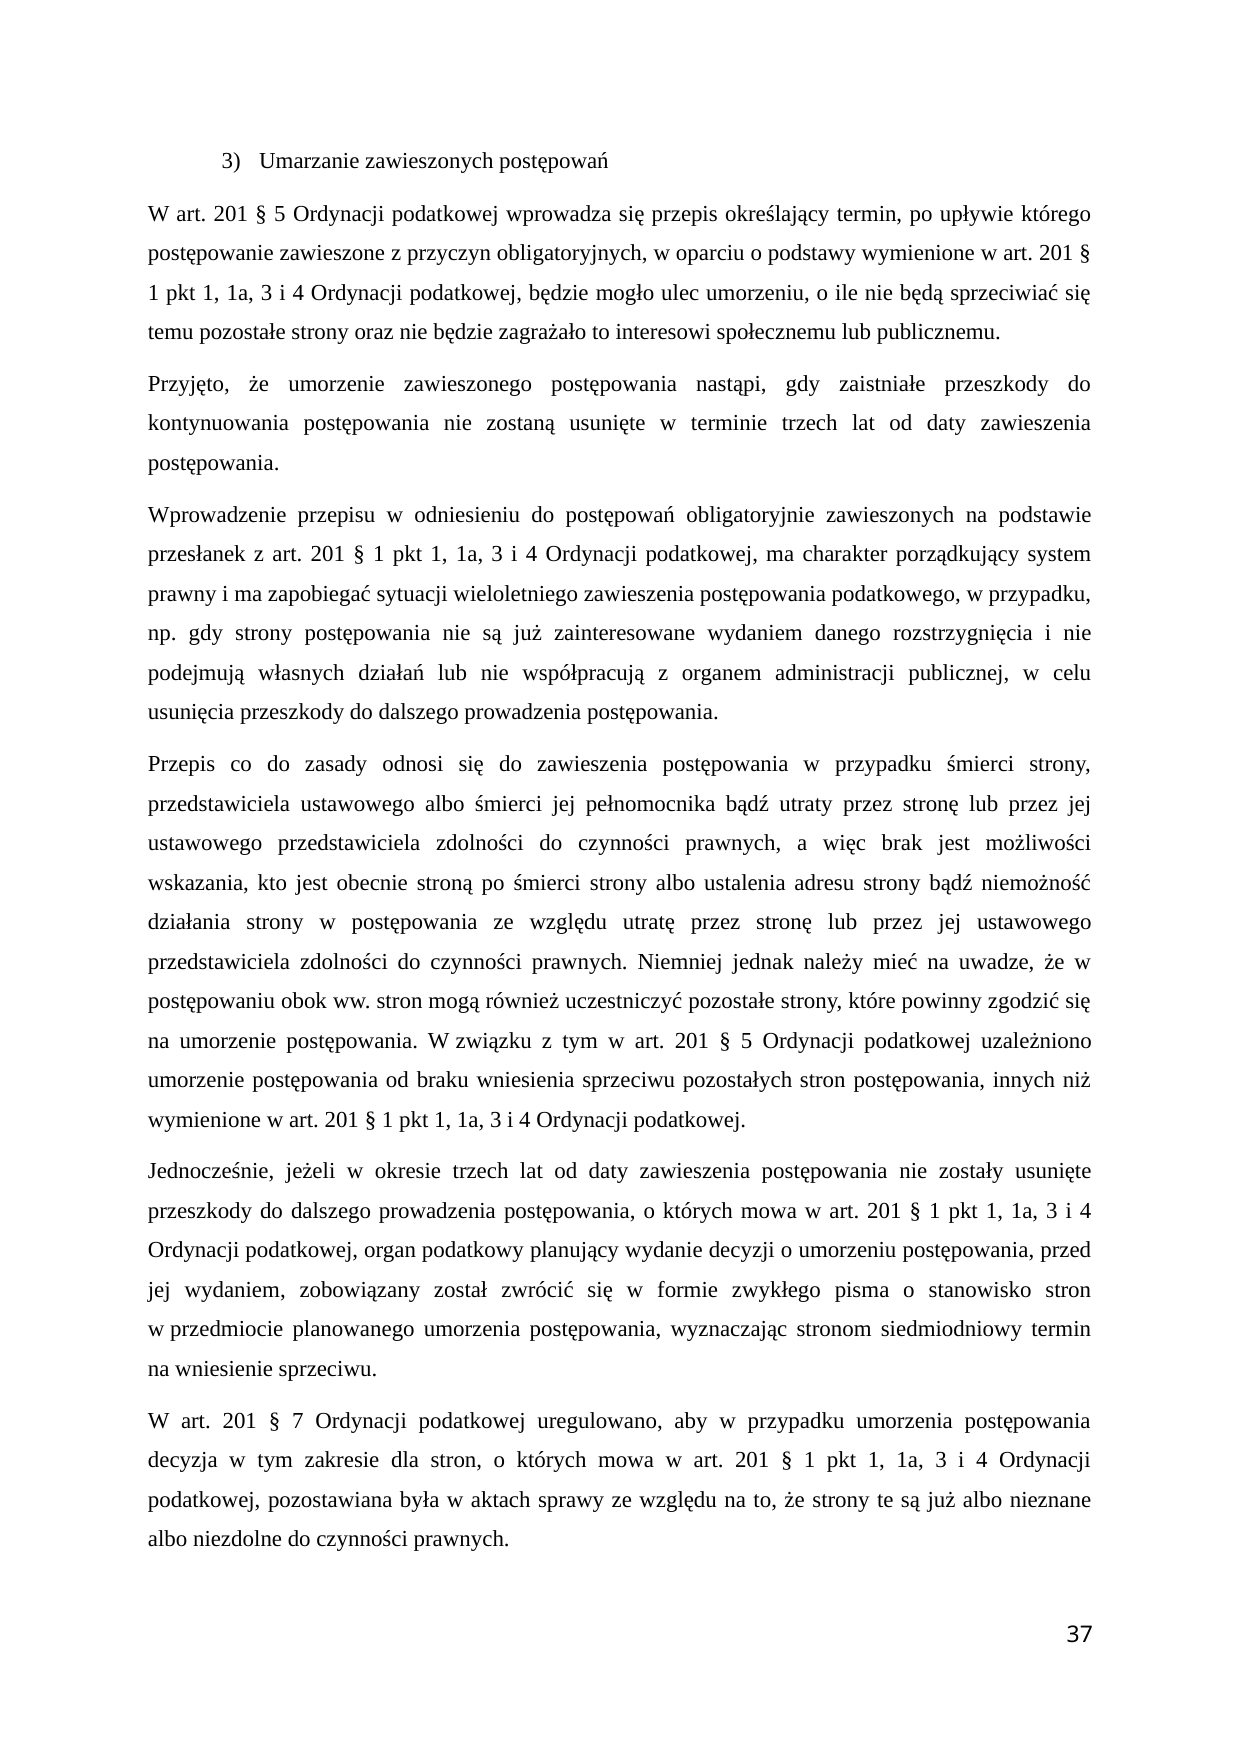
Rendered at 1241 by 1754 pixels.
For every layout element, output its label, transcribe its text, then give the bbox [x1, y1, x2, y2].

text Wprowadzenie przepisu w odniesieniu do postępowań obligatoryjnie zawieszonych na podstawie przesłanek z art. 201 § 1 pkt 1, 1a, 3 i 4 Ordynacji podatkowej, ma charakter porządkujący system prawny i ma zapobiegać sytuacji wieloletniego zawieszenia postępowania podatkowego, w przypadku, np. gdy strony postępowania nie są już zainteresowane wydaniem danego rozstrzygnięcia i nie podejmują własnych działań lub nie współpracują z organem administracji publicznej, w celu usunięcia przeszkody do dalszego prowadzenia postępowania. [148, 501, 1093, 725]
text Przyjęto, że umorzenie zawieszonego postępowania nastąpi, gdy zaistniałe przeszkody do kontynuowania postępowania nie zostaną usunięte w terminie trzech lat od daty zawieszenia postępowania. [148, 370, 1093, 475]
text W art. 201 § 5 Ordynacji podatkowej wprowadza się przepis określający termin, po upływie którego postępowanie zawieszone z przyczyn obligatoryjnych, w oparciu o podstawy wymienione w art. 201 § 1 pkt 1, 1a, 3 i 4 Ordynacji podatkowej, będzie mogło ulec umorzeniu, o ile nie będą sprzeciwiać się temu pozostałe strony oraz nie będzie zagrażało to interesowi społecznemu lub publicznemu. [148, 199, 1093, 344]
text W art. 201 § 7 Ordynacji podatkowej uregulowano, aby w przypadku umorzenia postępowania decyzja w tym zakresie dla stron, o których mowa w art. 201 § 1 pkt 1, 1a, 3 i 4 Ordynacji podatkowej, pozostawiana była w aktach sprawy ze względu na to, że strony te są już albo nieznane albo niezdolne do czynności prawnych. [148, 1407, 1093, 1552]
text Jednocześnie, jeżeli w okresie trzech lat od daty zawieszenia postępowania nie zostały usunięte przeszkody do dalszego prowadzenia postępowania, o których mowa w art. 201 § 1 pkt 1, 1a, 3 i 4 Ordynacji podatkowej, organ podatkowy planujący wydanie decyzji o umorzeniu postępowania, przed jej wydaniem, zobowiązany został zwrócić się w formie zwykłego pisma o stanowisko stron w przedmiocie planowanego umorzenia postępowania, wyznaczając stronom siedmiodniowy termin na wniesienie sprzeciwu. [148, 1158, 1093, 1381]
text Przepis co do zasady odnosi się do zawieszenia postępowania w przypadku śmierci strony, przedstawiciela ustawowego albo śmierci jej pełnomocnika bądź utraty przez stronę lub przez jej ustawowego przedstawiciela zdolności do czynności prawnych, a więc brak jest możliwości wskazania, kto jest obecnie stroną po śmierci strony albo ustalenia adresu strony bądź niemożność działania strony w postępowania ze względu utratę przez stronę lub przez jej ustawowego przedstawiciela zdolności do czynności prawnych. Niemniej jednak należy mieć na uwadze, że w postępowaniu obok ww. stron mogą również uczestniczyć pozostałe strony, które powinny zgodzić się na umorzenie postępowania. W związku z tym w art. 201 § 5 Ordynacji podatkowej uzależniono umorzenie postępowania od braku wniesienia sprzeciwu pozostałych stron postępowania, innych niż wymienione w art. 201 § 1 pkt 1, 1a, 3 i 4 Ordynacji podatkowej. [148, 750, 1093, 1132]
list Umarzanie zawieszonych postępowań [221, 148, 1093, 174]
